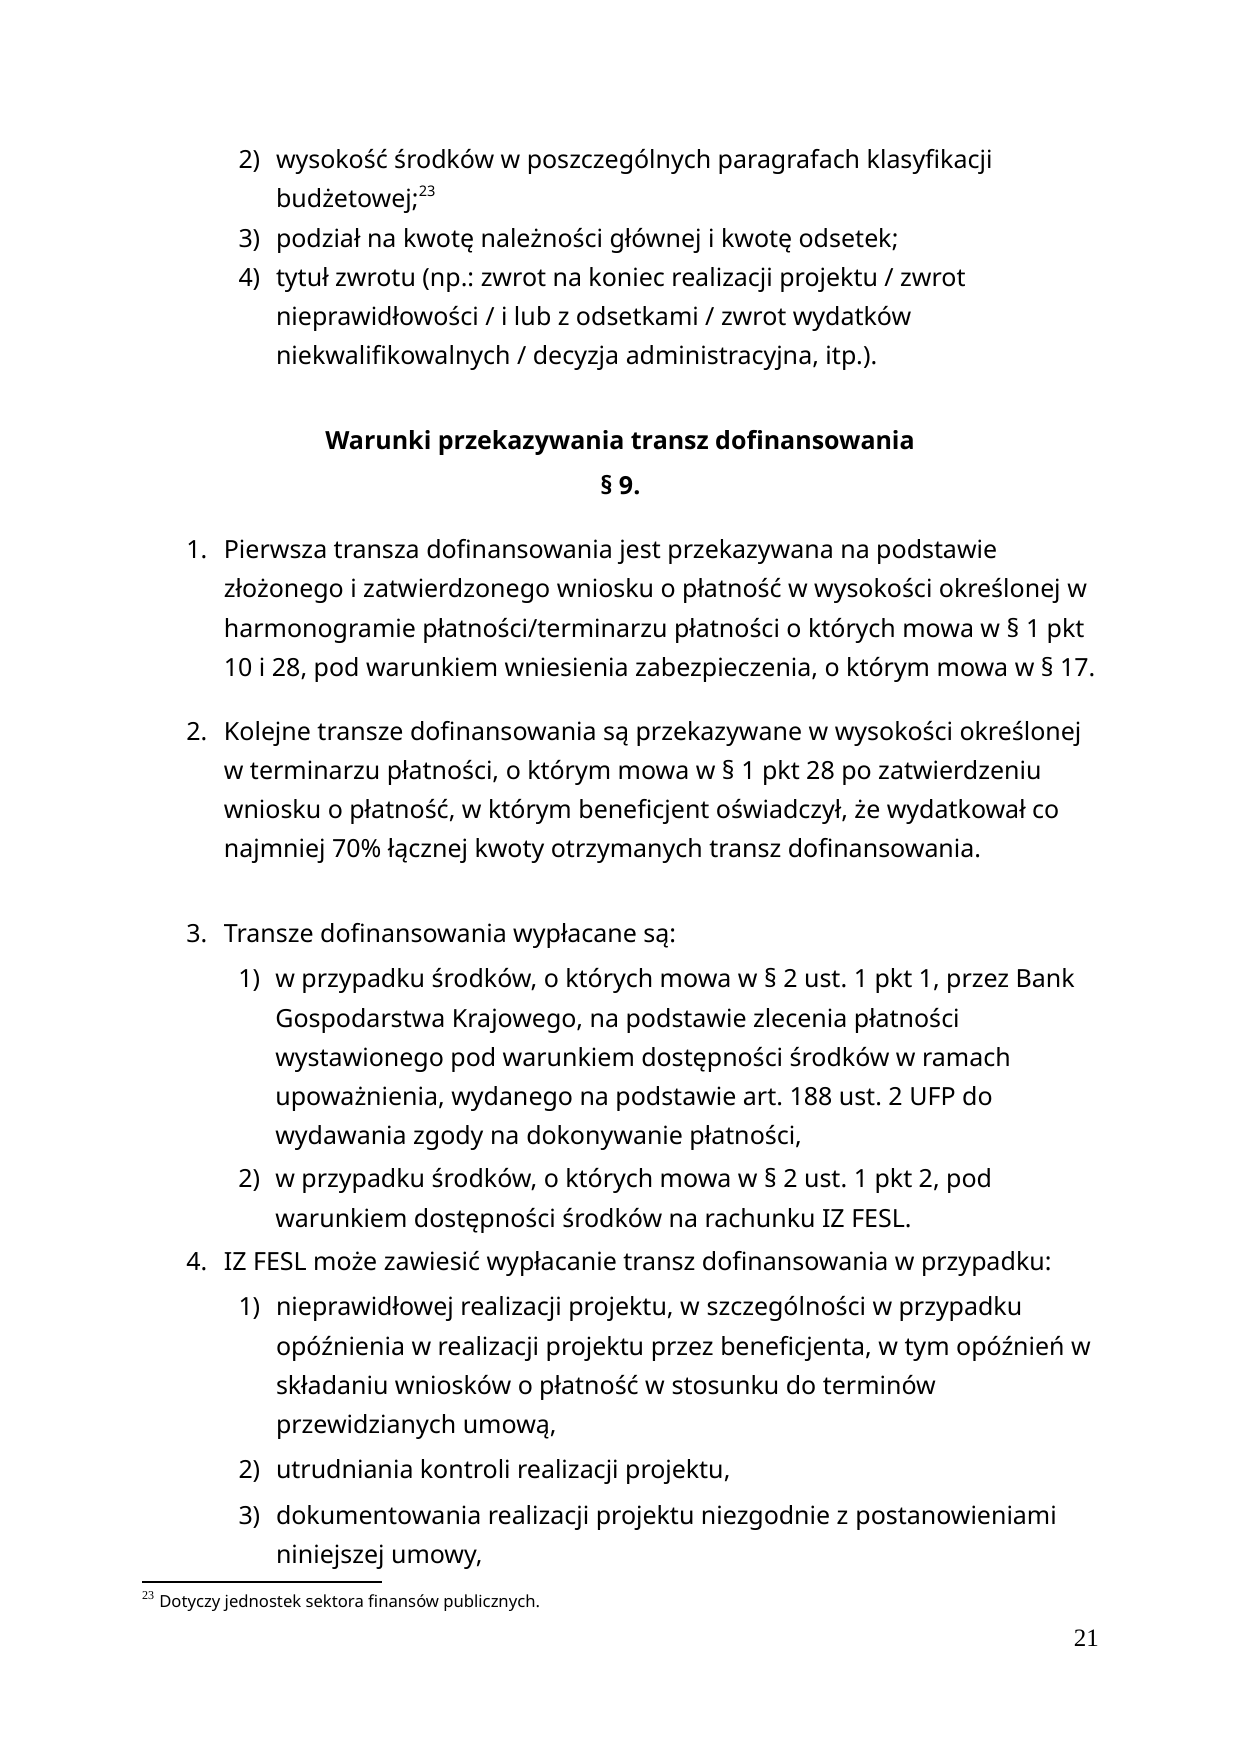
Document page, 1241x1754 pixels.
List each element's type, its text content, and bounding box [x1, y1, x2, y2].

list IZ FESL może zawiesić wypłacanie transz dofinansowania w przypadku: [186, 1244, 1098, 1278]
list w przypadku środków, o których mowa w § 2 ust. 1 pkt 1, przez Bank Gospodarstwa Krajowego, na podstawie zlecenia płatności wystawionego pod warunkiem dostępności środków w ramach upoważnienia, wydanego na podstawie art. 188 ust. 2 UFP do wydawania zgody na dokonywanie płatności, [238, 961, 1098, 1152]
list Pierwsza transza dofinansowania jest przekazywana na podstawie złożonego i zatwierdzonego wniosku o płatność w wysokości określonej w harmonogramie płatności/terminarzu płatności o których mowa w § 1 pkt 10 i 28, pod warunkiem wniesienia zabezpieczenia, o którym mowa w § 17. [186, 532, 1098, 683]
list utrudniania kontroli realizacji projektu, [238, 1452, 1098, 1486]
list nieprawidłowej realizacji projektu, w szczególności w przypadku opóźnienia w realizacji projektu przez beneficjenta, w tym opóźnień w składaniu wniosków o płatność w stosunku do terminów przewidzianych umową, [238, 1289, 1098, 1441]
text § 9. [142, 468, 1098, 502]
list Transze dofinansowania wypłacane są: [186, 916, 1098, 950]
list dokumentowania realizacji projektu niezgodnie z postanowieniami niniejszej umowy, [238, 1497, 1098, 1571]
list w przypadku środków, o których mowa w § 2 ust. 1 pkt 2, pod warunkiem dostępności środków na rachunku IZ FESL. [238, 1161, 1098, 1234]
list tytuł zwrotu (np.: zwrot na koniec realizacji projektu / zwrot nieprawidłowości / i lub z odsetkami / zwrot wydatków niekwalifikowalnych / decyzja administracyjna, itp.). [238, 259, 1098, 372]
list podział na kwotę należności głównej i kwotę odsetek; [238, 220, 1098, 254]
list Kolejne transze dofinansowania są przekazywane w wysokości określonej w terminarzu płatności, o którym mowa w § 1 pkt 28 po zatwierdzeniu wniosku o płatność, w którym beneficjent oświadczył, że wydatkował co najmniej 70% łącznej kwoty otrzymanych transz dofinansowania. [186, 714, 1098, 865]
list wysokość środków w poszczególnych paragrafach klasyfikacji budżetowej; [238, 142, 1098, 215]
text Warunki przekazywania transz dofinansowania [142, 422, 1098, 456]
